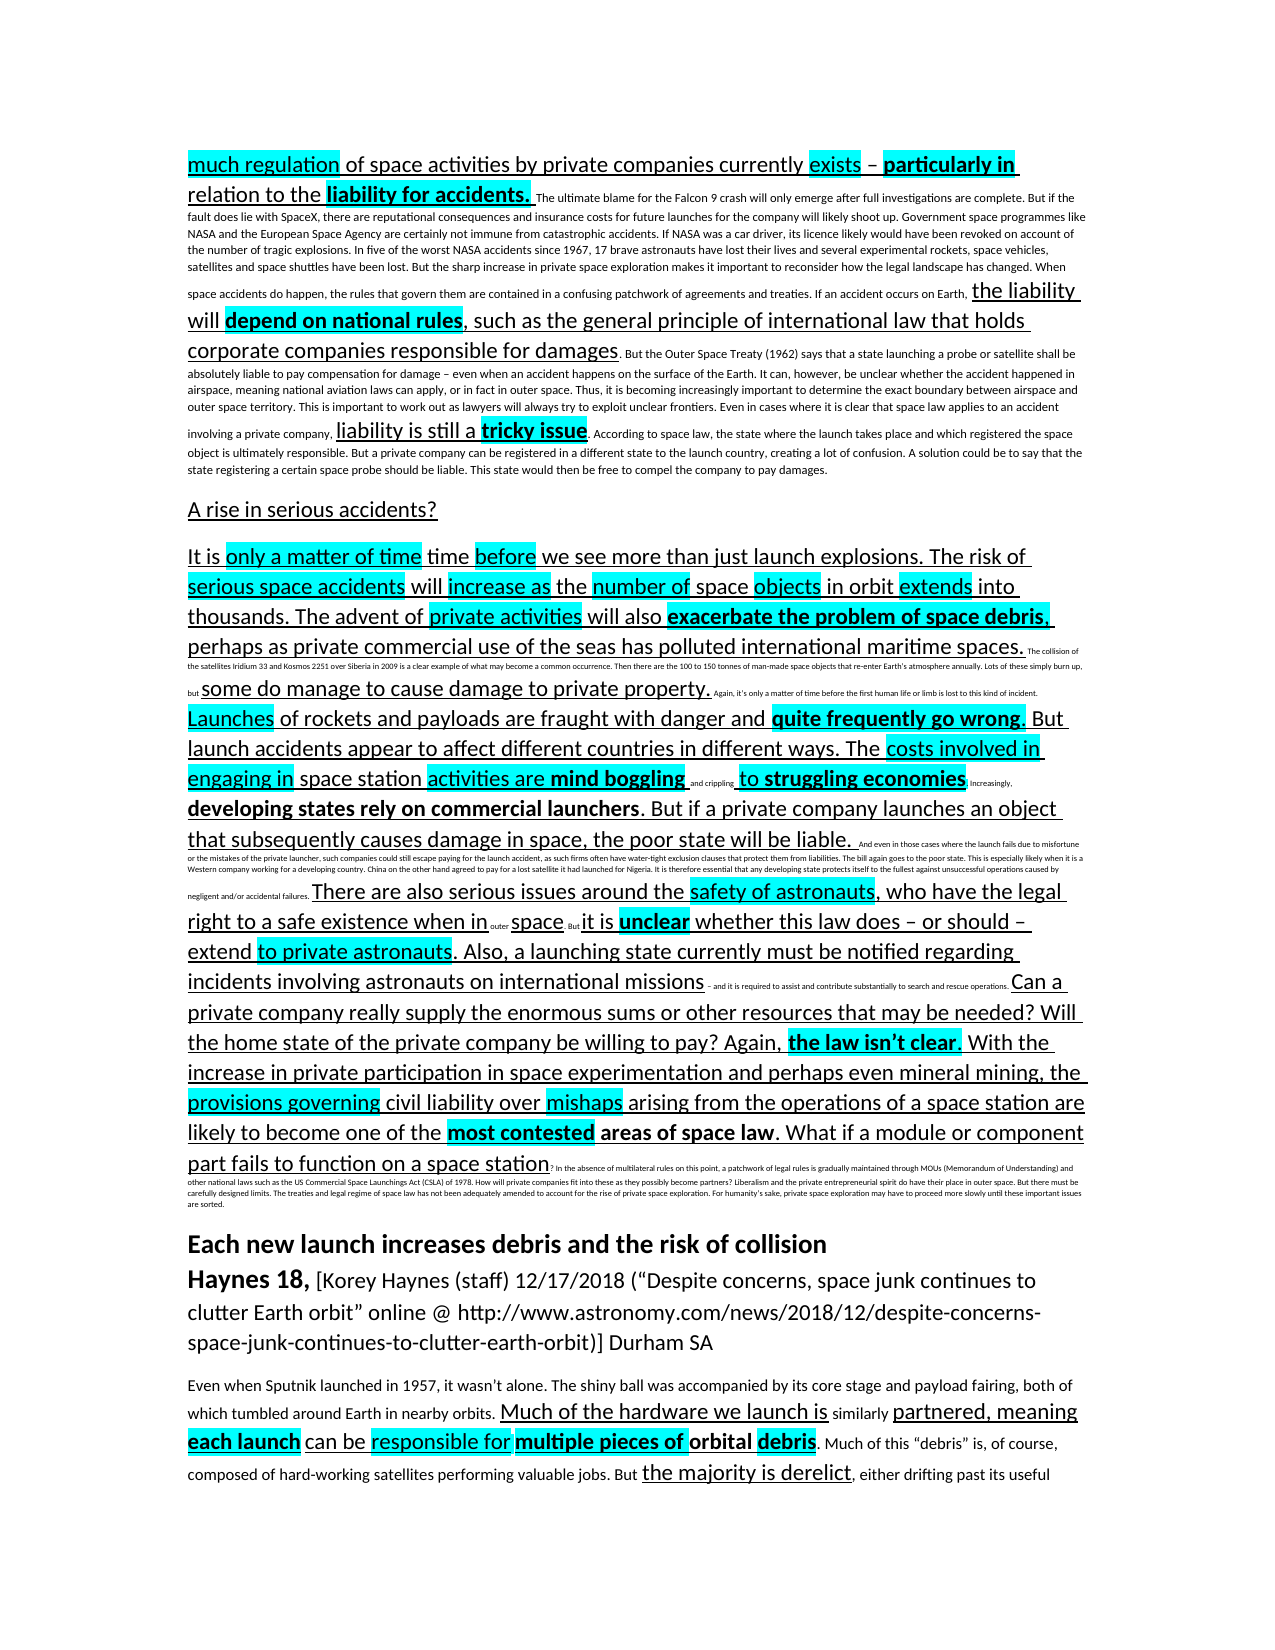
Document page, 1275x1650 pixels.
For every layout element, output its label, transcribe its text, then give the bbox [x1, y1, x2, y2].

subtitle Each new launch increases debris and the risk of collision [187, 1227, 1087, 1260]
text A rise in serious accidents? [187, 495, 1087, 523]
text It is only a matter of time time before we see more than just launch explosions. The risk of serious space accidents will increase as the number of space objects in orbit extends into thousands. The advent of private activities will also exacerbate the problem of space debris, perhaps as private commercial use of the seas has polluted international maritime spaces. The collision of the satellites Iridium 33 and Kosmos 2251 over Siberia in 2009 is a clear example of what may become a common occurrence. Then there are the 100 to 150 tonnes of man-made space objects that re-enter Earth’s atmosphere annually. Lots of these simply burn up, but some do manage to cause damage to private property. Again, it’s only a matter of time before the first human life or limb is lost to this kind of incident. Launches of rockets and payloads are fraught with danger and quite frequently go wrong. But launch accidents appear to affect different countries in different ways. The costs involved in engaging in space station activities are mind boggling and crippling to struggling economies. Increasingly, developing states rely on commercial launchers. But if a private company launches an object that subsequently causes damage in space, the poor state will be liable. And even in those cases where the launch fails due to misfortune or the mistakes of the private launcher, such companies could still escape paying for the launch accident, as such firms often have water-tight exclusion clauses that protect them from liabilities. The bill again goes to the poor state. This is especially likely when it is a Western company working for a developing country. China on the other hand agreed to pay for a lost satellite it had launched for Nigeria. It is therefore essential that any developing state protects itself to the fullest against unsuccessful operations caused by negligent and/or accidental failures. There are also serious issues around the safety of astronauts, who have the legal right to a safe existence when in outer space. But it is unclear whether this law does – or should – extend to private astronauts. Also, a launching state currently must be notified regarding incidents involving astronauts on international missions – and it is required to assist and contribute substantially to search and rescue operations. Can a private company really supply the enormous sums or other resources that may be needed? Will the home state of the private company be willing to pay? Again, the law isn’t clear. With the increase in private participation in space experimentation and perhaps even mineral mining, the provisions governing civil liability over mishaps arising from the operations of a space station are likely to become one of the most contested areas of space law. What if a module or component part fails to function on a space station? In the absence of multilateral rules on this point, a patchwork of legal rules is gradually maintained through MOUs (Memorandum of Understanding) and other national laws such as the US Commercial Space Launchings Act (CSLA) of 1978. How will private companies fit into these as they possibly become partners? Liberalism and the private entrepreneurial spirit do have their place in outer space. But there must be carefully designed limits. The treaties and legal regime of space law has not been adequately amended to account for the rise of private space exploration. For humanity’s sake, private space exploration may have to proceed more slowly until these important issues are sorted. [187, 542, 1087, 1082]
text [187, 150, 1087, 477]
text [187, 1375, 1087, 1486]
text Haynes 18, [Korey Haynes (staff) 12/17/2018 (“Despite concerns, space junk continues to clutter Earth orbit” online @ http://www.astronomy.com/news/2018/12/despite-concerns-space-junk-continues-to-clutter-earth-orbit)] Durham SA [187, 1262, 1087, 1356]
